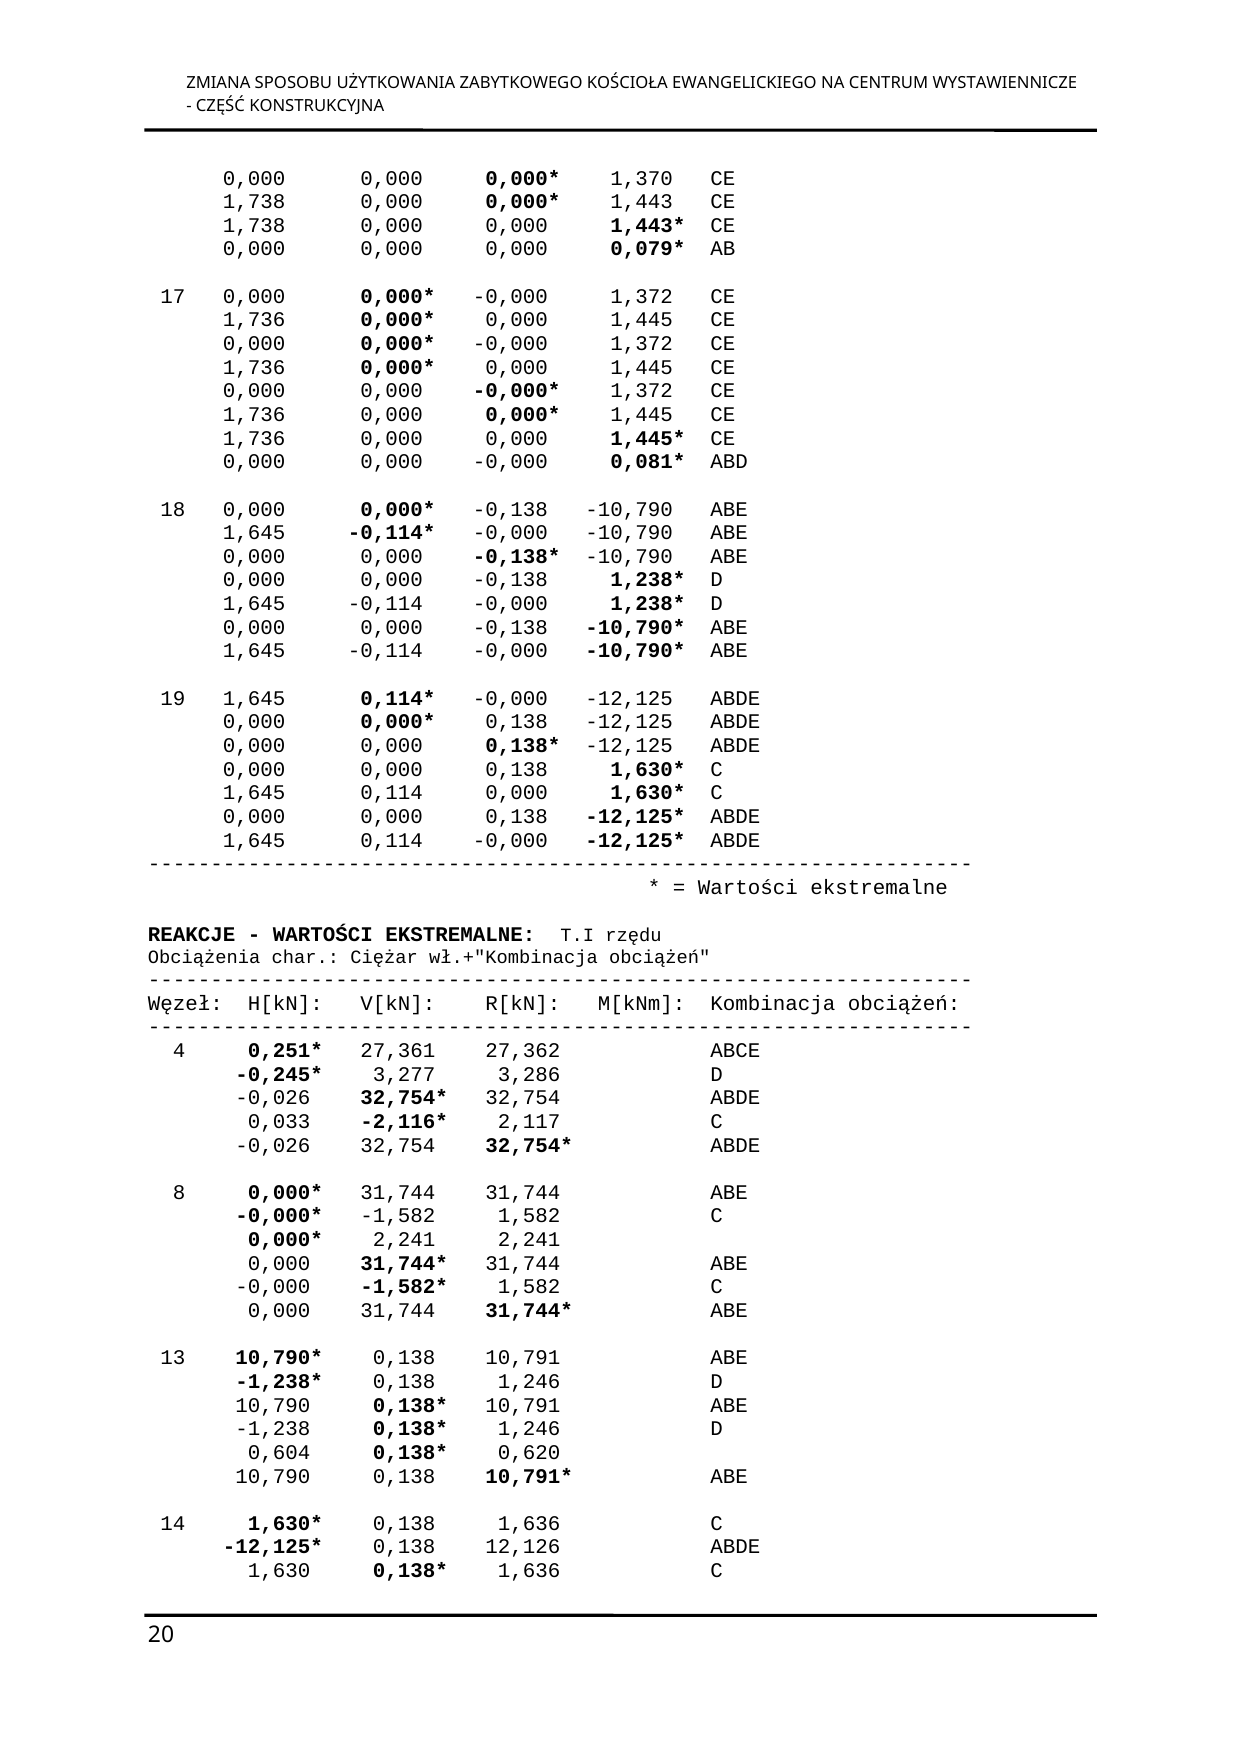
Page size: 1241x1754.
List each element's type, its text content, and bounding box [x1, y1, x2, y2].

text 1,738 0,000 0,000* 1,443 CE [148, 191, 1093, 215]
text -0,026 32,754 32,754* ABDE [148, 1134, 1093, 1158]
text -1,238 0,138* 1,246 D [148, 1418, 1093, 1442]
text 0,000 0,000 -0,000 0,081* ABD [148, 451, 1093, 475]
text 18 0,000 0,000* -0,138 -10,790 ABE [148, 498, 1093, 522]
text * = Wartości ekstremalne [148, 877, 1093, 901]
text 10,790 0,138 10,791* ABE [148, 1466, 1093, 1489]
text 17 0,000 0,000* -0,000 1,372 CE [148, 286, 1093, 309]
text 0,000 31,744* 31,744 ABE [148, 1253, 1093, 1276]
text 1,736 0,000* 0,000 1,445 CE [148, 309, 1093, 333]
text 1,736 0,000 0,000 1,445* CE [148, 428, 1093, 451]
text ------------------------------------------------------------------ [148, 1016, 1093, 1040]
text 1,630 0,138* 1,636 C [148, 1560, 1093, 1584]
text 1,738 0,000 0,000 1,443* CE [148, 215, 1093, 238]
text 0,000 0,000 -0,138 1,238* D [148, 569, 1093, 593]
text -12,125* 0,138 12,126 ABDE [148, 1537, 1093, 1560]
text 0,000 0,000 0,138* -12,125 ABDE [148, 735, 1093, 759]
text 10,790 0,138* 10,791 ABE [148, 1395, 1093, 1418]
text 1,645 0,114 -0,000 -12,125* ABDE [148, 829, 1093, 853]
text 8 0,000* 31,744 31,744 ABE [148, 1182, 1093, 1206]
text 1,645 0,114 0,000 1,630* C [148, 782, 1093, 806]
text Węzeł: H[kN]: V[kN]: R[kN]: M[kNm]: Kombinacja obciążeń: [148, 993, 1093, 1016]
text 1,645 -0,114 -0,000 1,238* D [148, 593, 1093, 617]
text REAKCJE - WARTOŚCI EKSTREMALNE: T.I rzędu [148, 924, 1093, 948]
text 19 1,645 0,114* -0,000 -12,125 ABDE [148, 688, 1093, 711]
text 0,000 0,000 0,000 0,079* AB [148, 238, 1093, 262]
text 1,645 -0,114* -0,000 -10,790 ABE [148, 522, 1093, 546]
text 0,000 0,000 -0,138 -10,790* ABE [148, 617, 1093, 640]
text 0,000 0,000 0,138 1,630* C [148, 759, 1093, 782]
text Obciążenia char.: Ciężar wł.+"Kombinacja obciążeń" [148, 948, 1093, 969]
text 1,645 -0,114 -0,000 -10,790* ABE [148, 640, 1093, 664]
text 1,736 0,000* 0,000 1,445 CE [148, 357, 1093, 380]
text 1,736 0,000 0,000* 1,445 CE [148, 404, 1093, 428]
text 0,000 0,000* 0,138 -12,125 ABDE [148, 711, 1093, 735]
text 4 0,251* 27,361 27,362 ABCE [148, 1040, 1093, 1064]
text ------------------------------------------------------------------ [148, 969, 1093, 993]
text 0,000 0,000 -0,138* -10,790 ABE [148, 546, 1093, 569]
text 0,000 0,000 0,138 -12,125* ABDE [148, 806, 1093, 829]
text 0,000* 2,241 2,241 [148, 1229, 1093, 1253]
text -1,238* 0,138 1,246 D [148, 1371, 1093, 1395]
text -0,026 32,754* 32,754 ABDE [148, 1087, 1093, 1111]
text 0,000 31,744 31,744* ABE [148, 1300, 1093, 1324]
text 0,033 -2,116* 2,117 C [148, 1111, 1093, 1134]
text -0,245* 3,277 3,286 D [148, 1064, 1093, 1087]
text 13 10,790* 0,138 10,791 ABE [148, 1347, 1093, 1371]
text -0,000 -1,582* 1,582 C [148, 1276, 1093, 1300]
text 0,604 0,138* 0,620 [148, 1442, 1093, 1466]
text ------------------------------------------------------------------ [148, 853, 1093, 877]
text 0,000 0,000 -0,000* 1,372 CE [148, 380, 1093, 404]
text 14 1,630* 0,138 1,636 C [148, 1513, 1093, 1537]
text 0,000 0,000 0,000* 1,370 CE [148, 167, 1093, 191]
text 0,000 0,000* -0,000 1,372 CE [148, 333, 1093, 357]
text -0,000* -1,582 1,582 C [148, 1206, 1093, 1229]
